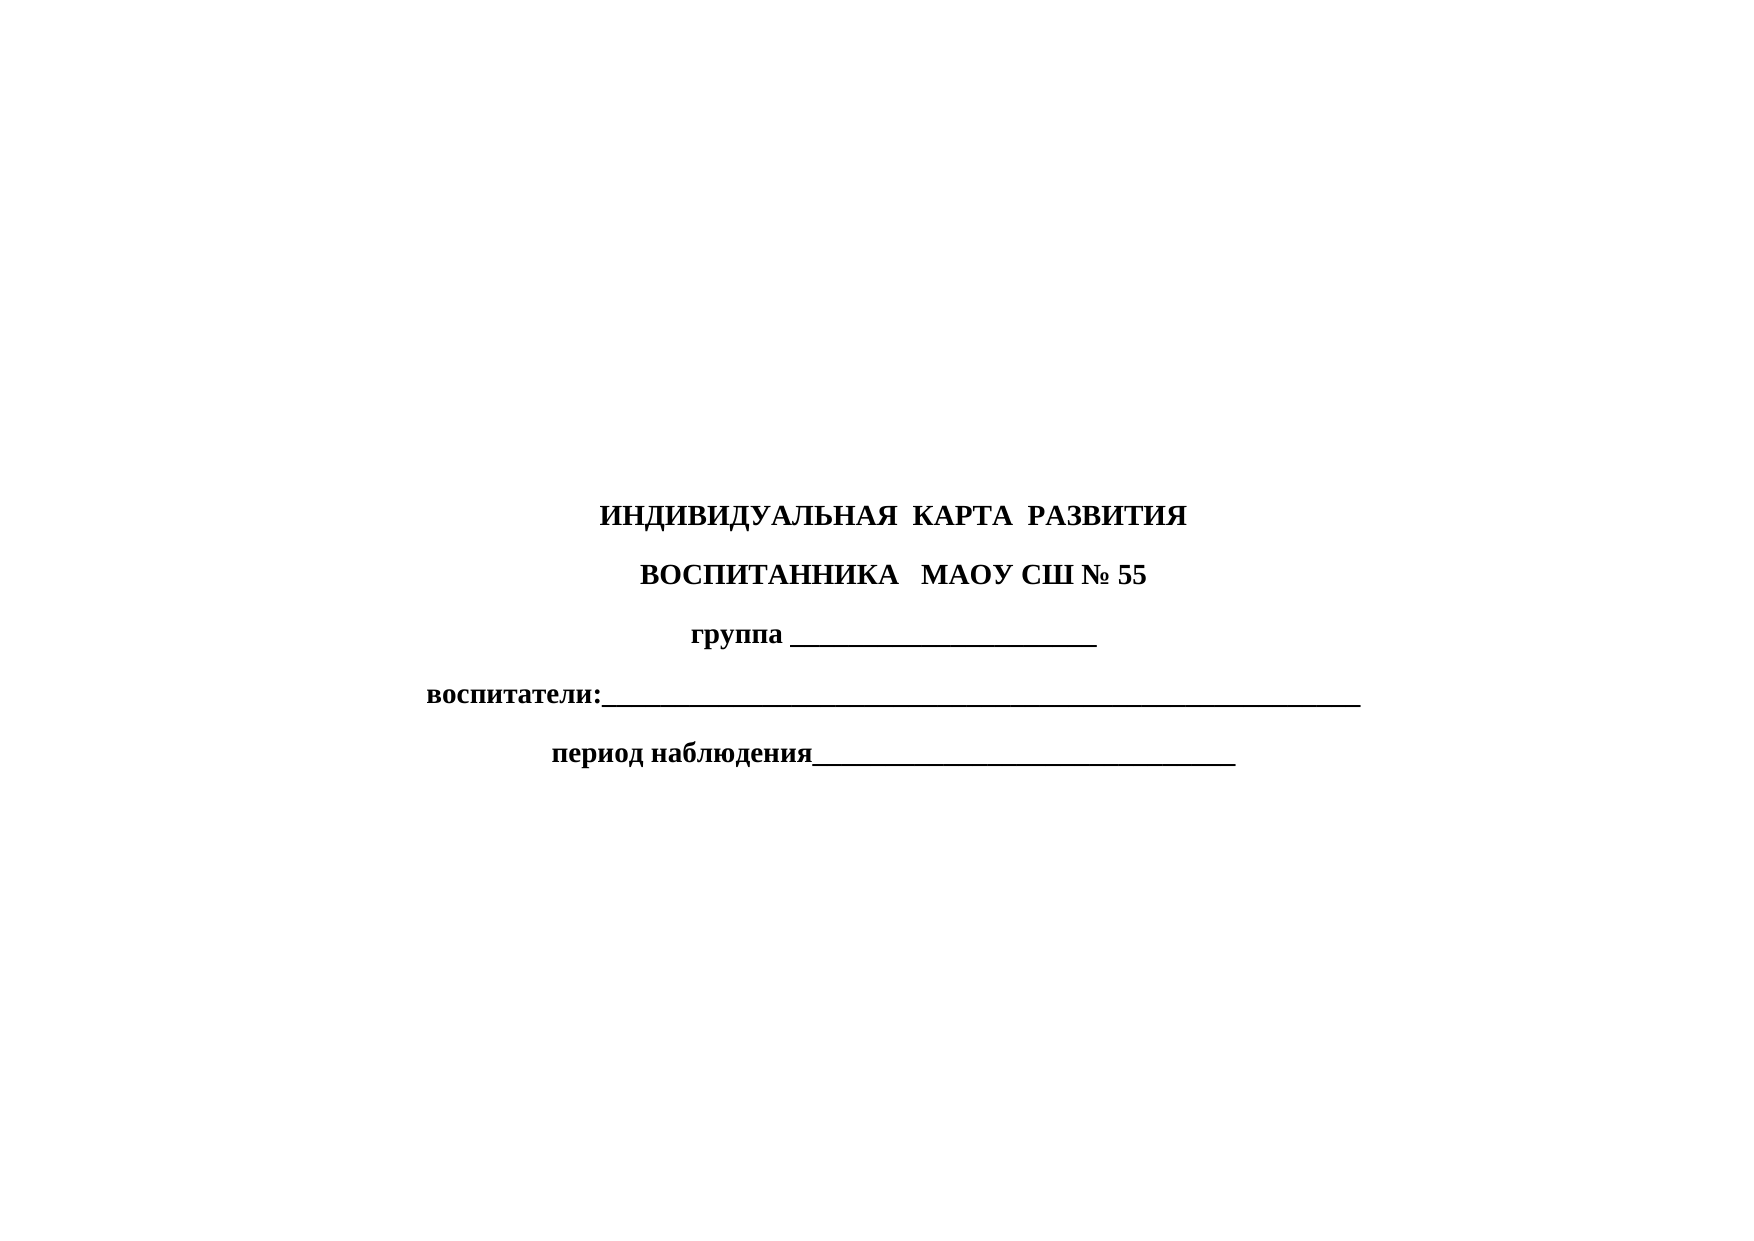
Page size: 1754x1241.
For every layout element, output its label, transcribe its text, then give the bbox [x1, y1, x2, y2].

text группа _____________________ [103, 617, 1683, 650]
text ВОСПИТАННИКА МАОУ СШ № 55 [103, 557, 1683, 591]
text ИНДИВИДУАЛЬНАЯ КАРТА РАЗВИТИЯ [103, 498, 1683, 531]
text воспитатели:____________________________________________________ [103, 676, 1683, 709]
text период наблюдения_____________________________ [103, 735, 1683, 769]
